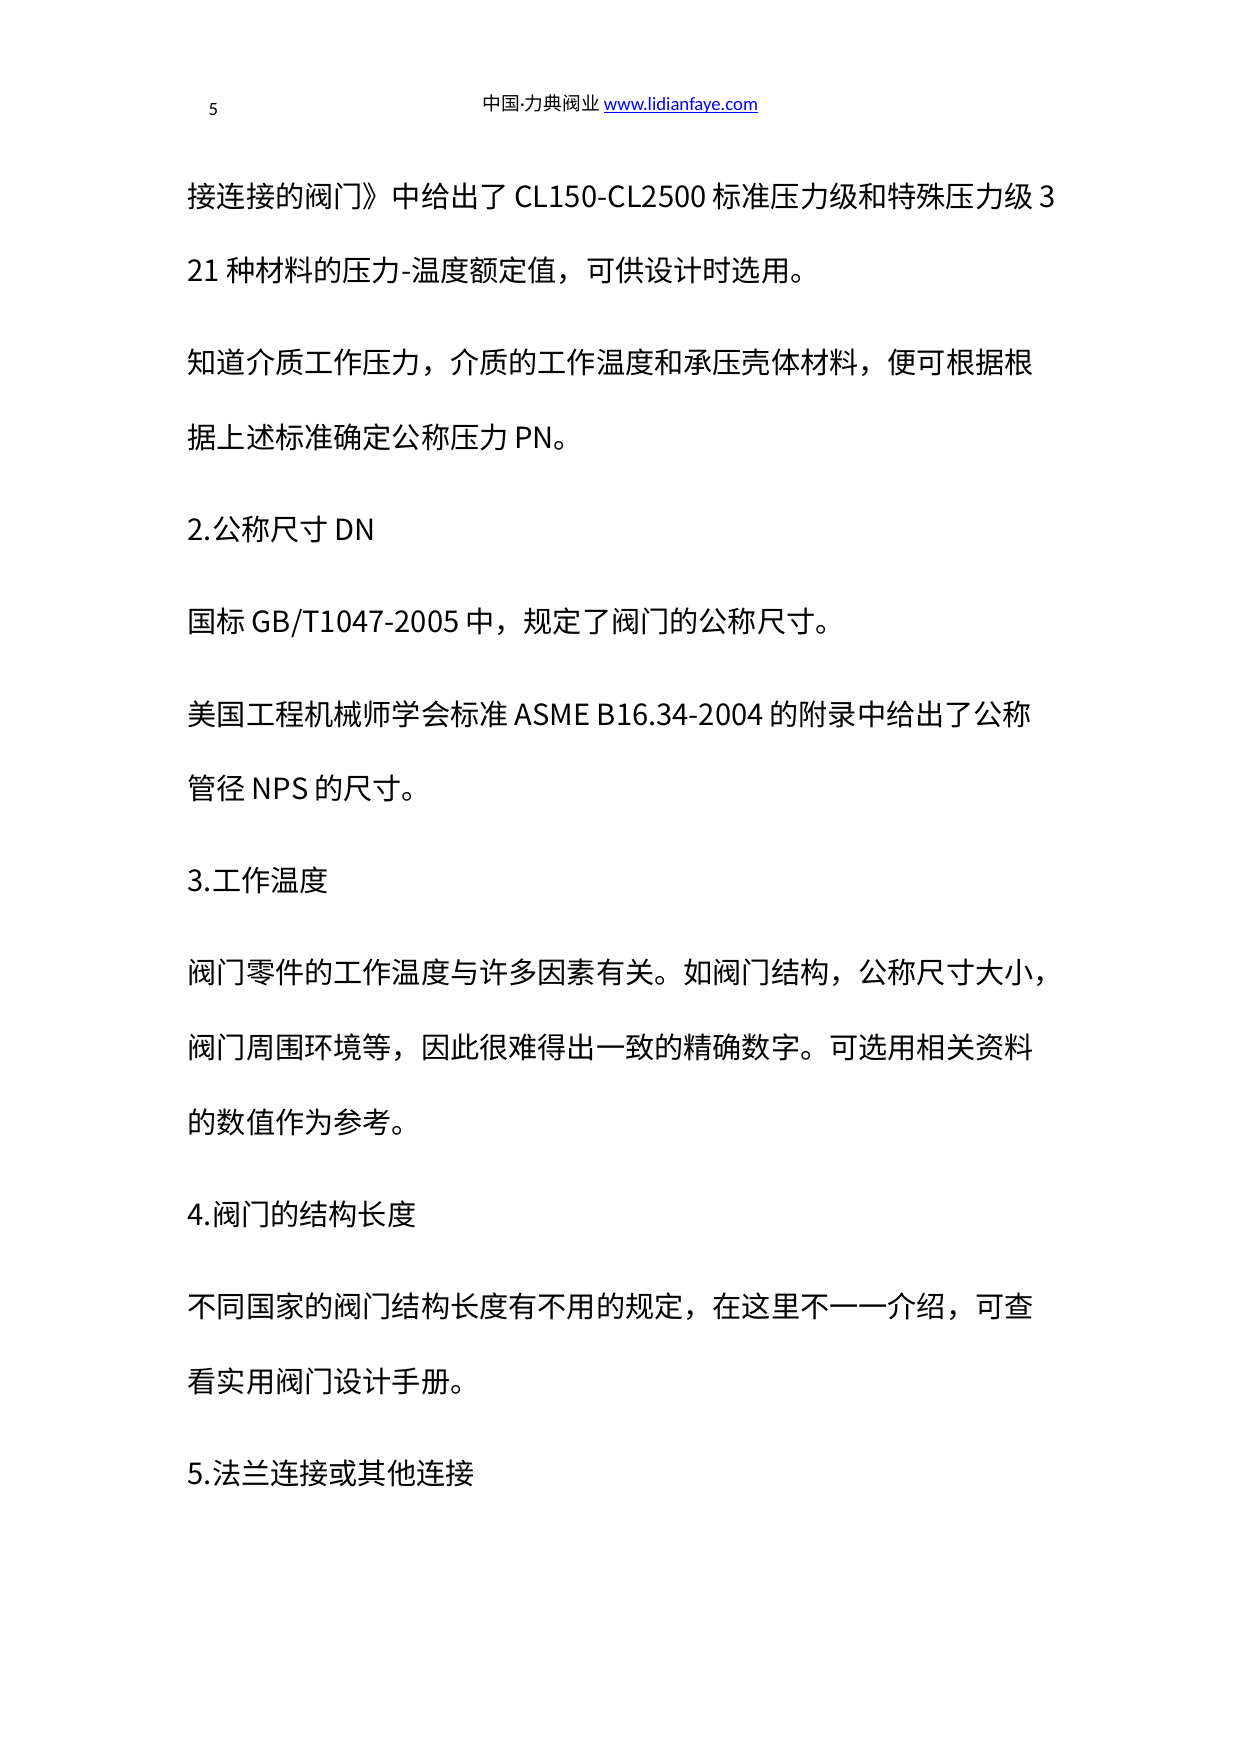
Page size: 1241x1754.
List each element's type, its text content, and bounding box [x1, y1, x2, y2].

text 国标GB/T1047-2005中，规定了阀门的公称尺寸。 [187, 588, 1060, 653]
text 3.工作温度 [187, 846, 1060, 911]
text 4.阀门的结构长度 [187, 1180, 1060, 1245]
text 2.公称尺寸DN [187, 496, 1060, 561]
text 5.法兰连接或其他连接 [187, 1439, 1060, 1504]
text 知道介质工作压力，介质的工作温度和承压壳体材料，便可根据根据上述标准确定公称压力PN。 [187, 329, 1060, 468]
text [187, 162, 1060, 302]
text 美国工程机械师学会标准ASME B16.34-2004的附录中给出了公称管径NPS的尺寸。 [187, 680, 1060, 819]
text 不同国家的阀门结构长度有不用的规定，在这里不一一介绍，可查看实用阀门设计手册。 [187, 1272, 1060, 1412]
text 阀门零件的工作温度与许多因素有关。如阀门结构，公称尺寸大小，阀门周围环境等，因此很难得出一致的精确数字。可选用相关资料的数值作为参考。 [187, 938, 1060, 1153]
